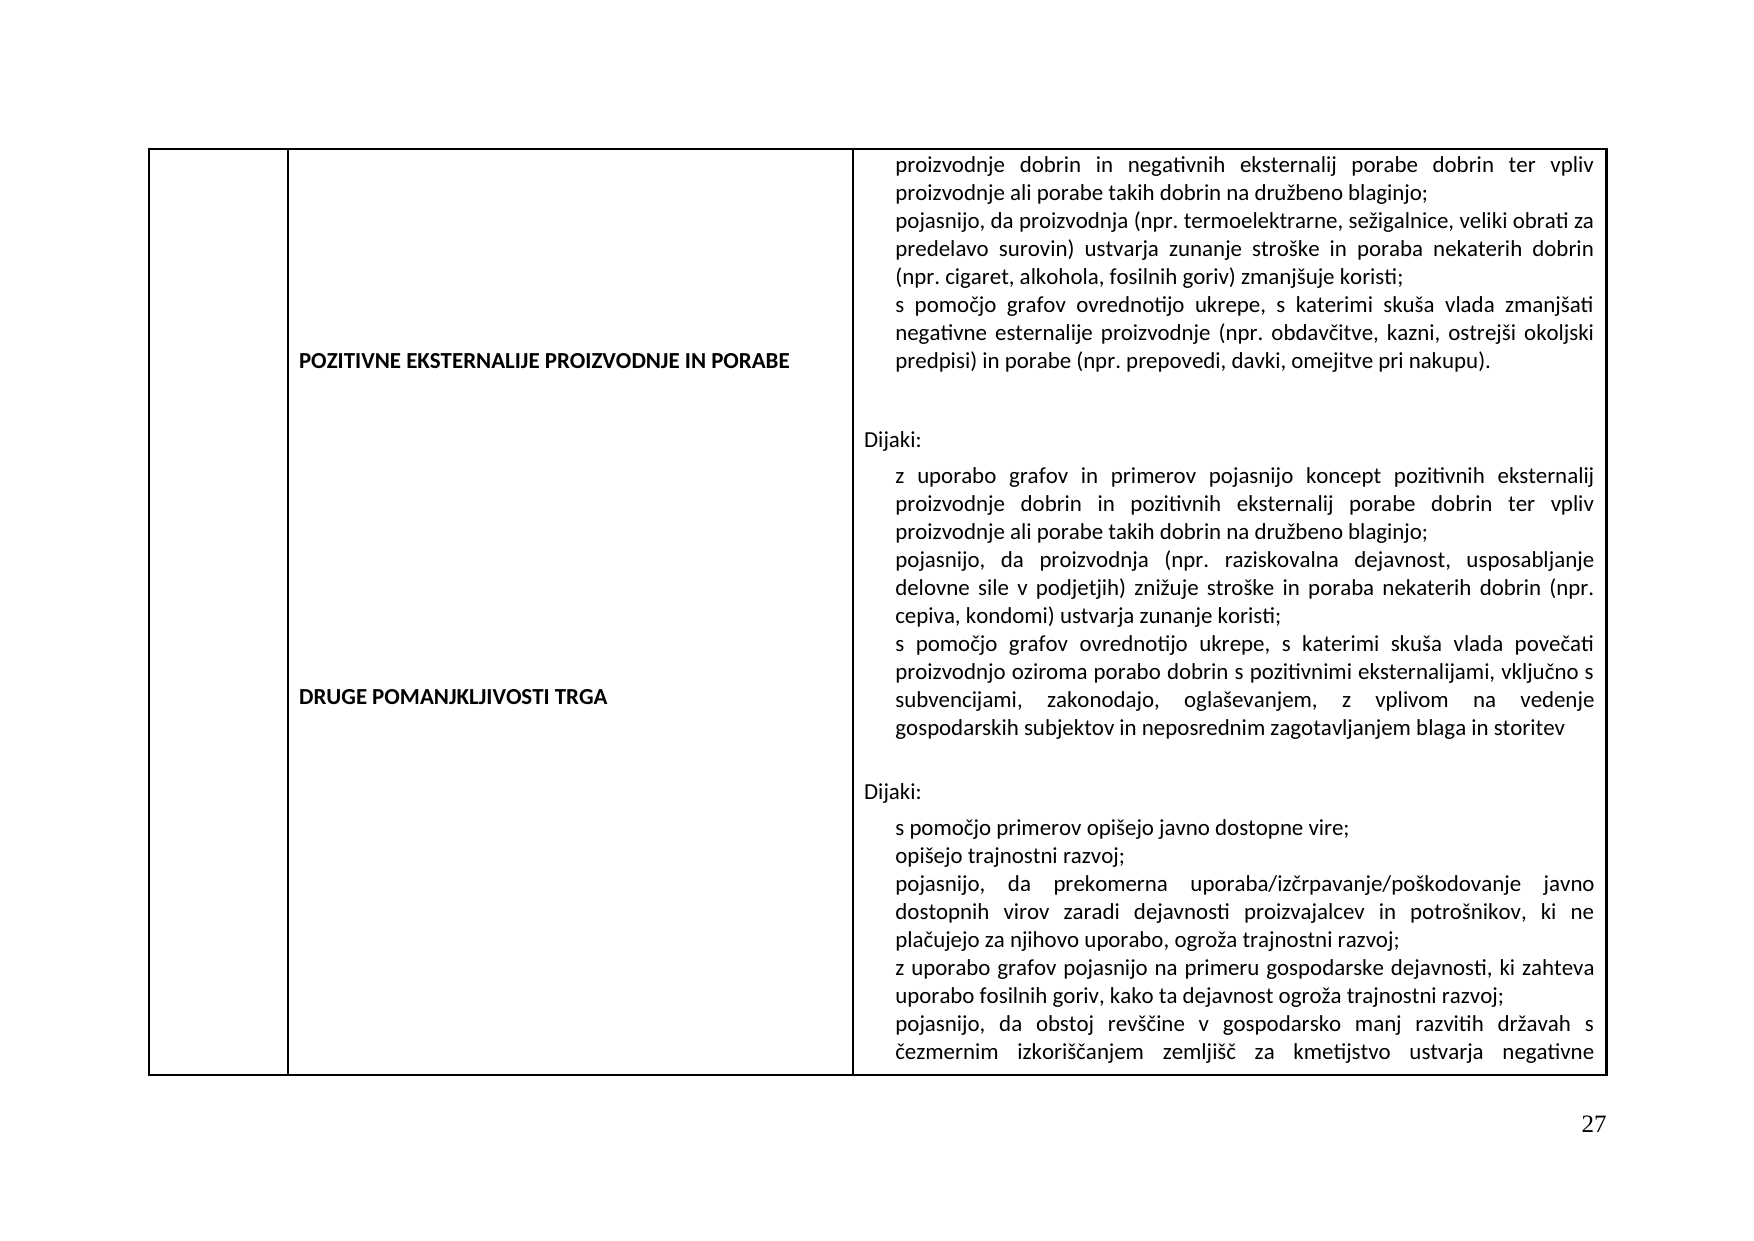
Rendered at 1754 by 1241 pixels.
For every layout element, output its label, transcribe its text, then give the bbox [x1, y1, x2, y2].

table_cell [289, 150, 852, 1074]
table_cell A [150, 150, 287, 1074]
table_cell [854, 150, 1605, 1074]
